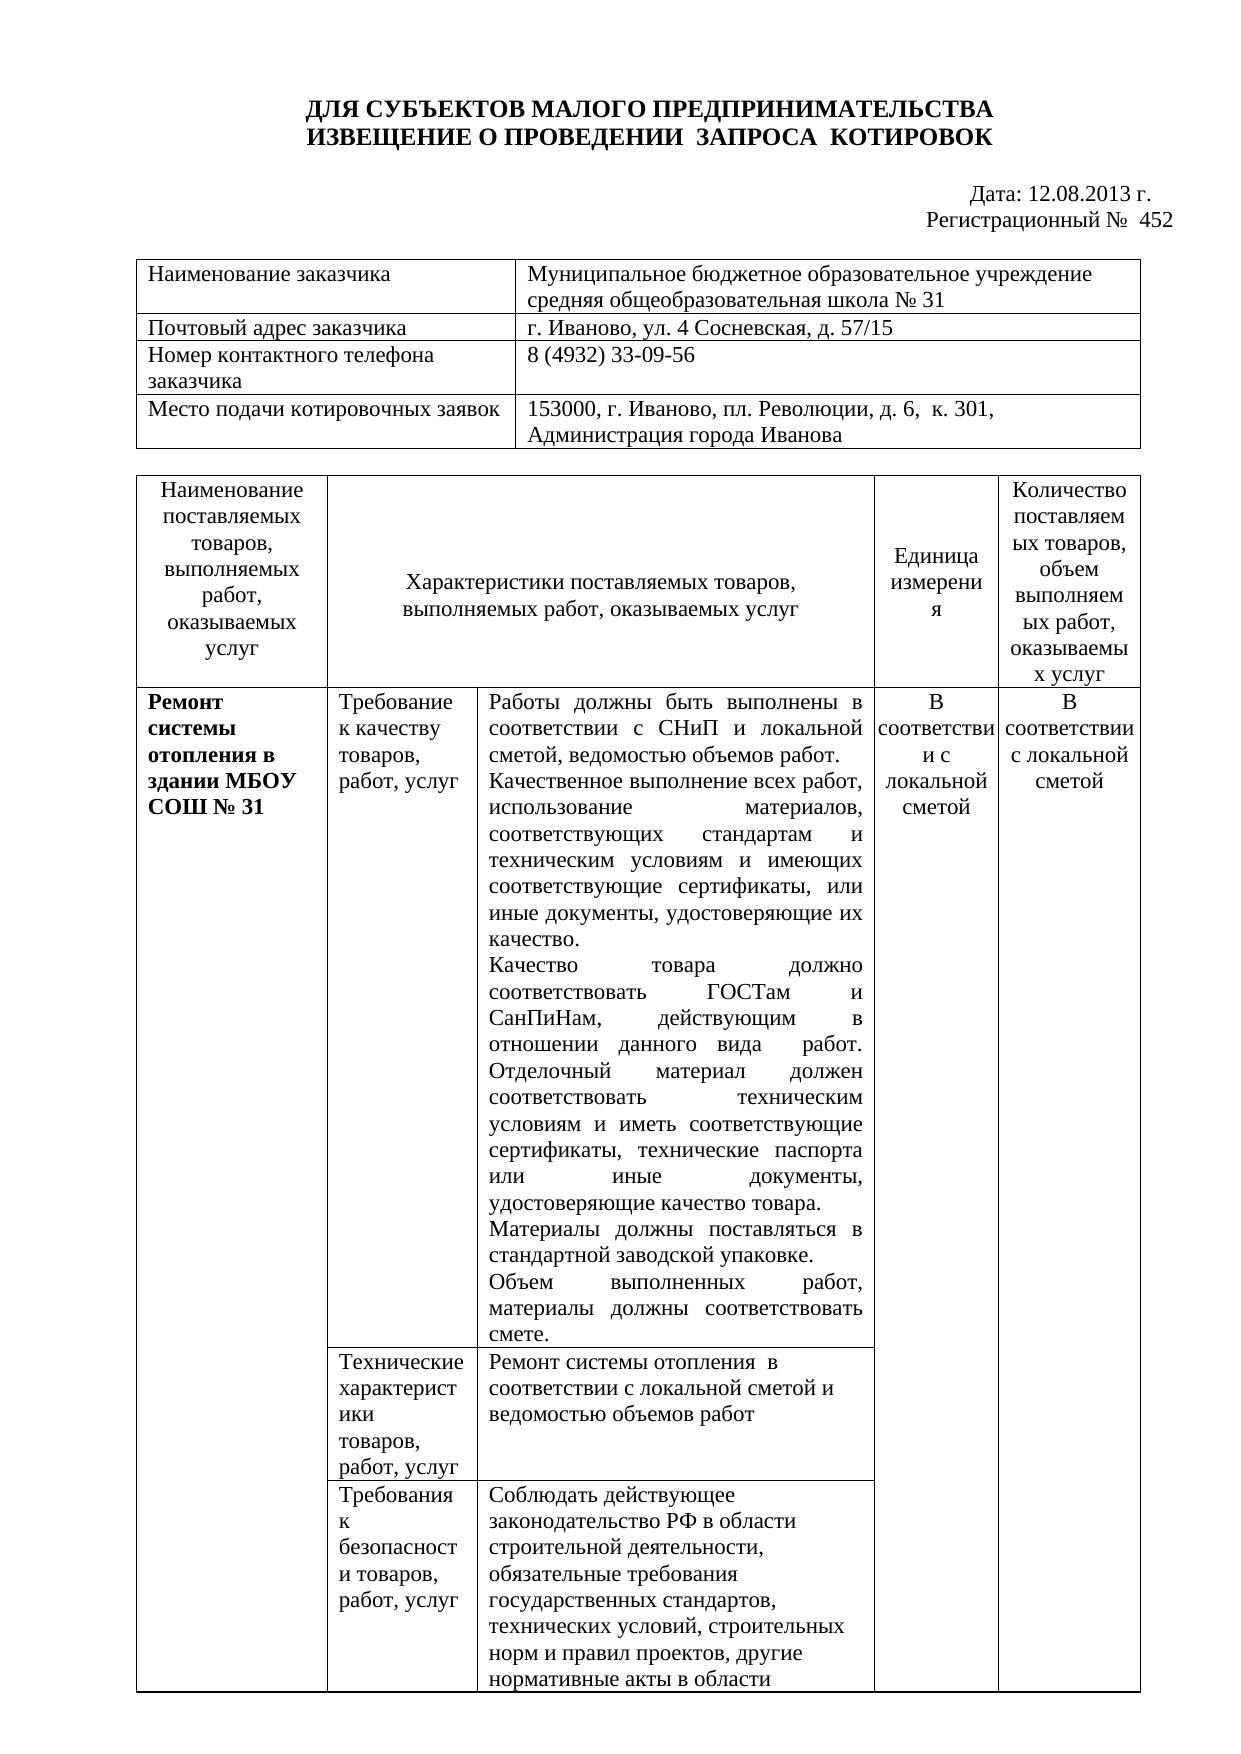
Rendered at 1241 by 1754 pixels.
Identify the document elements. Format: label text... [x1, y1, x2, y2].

table_cell Технические характеристики товаров, работ, услуг [328, 1348, 477, 1479]
table_header Наименование заказчика [137, 260, 515, 313]
text Дата: 12.08.2013 г. [148, 180, 1152, 206]
table_cell В соответствии с локальной сметой [999, 688, 1140, 1691]
table_cell Почтовый адрес заказчика [137, 314, 515, 340]
table_header Количество поставляемых товаров, объем выполняемых работ, оказываемых услуг [999, 476, 1140, 687]
table_header Наименование поставляемых товаров, выполняемых работ, оказываемых услуг [137, 476, 327, 687]
text Извещение о проведении запроса котировок [148, 122, 1152, 151]
text ДЛЯ СУБЪЕКТОВ МАЛОГО ПРЕДПРИНИМАТЕЛЬСТВА [148, 94, 1152, 122]
table_cell Место подачи котировочных заявок [137, 395, 515, 448]
table_cell Работы должны быть выполнены в соответствии с СНиП и локальной сметой, ведомостью объемов работ. Качественное выполнение всех работ, использование материалов, соответствующих стандартам и техническим условиям и имеющих соответствующие сертификаты, или иные документы, удостоверяющие их качество. Качество товара должно соответствовать ГОСТам и СанПиНам, действующим в отношении данного вида работ. Отделочный материал должен соответствовать техническим условиям и иметь соответствующие сертификаты, технические паспорта или иные документы, удостоверяющие качество товара. Материалы должны поставляться в стандартной заводской упаковке. Объем выполненных работ, материалы должны соответствовать смете. [478, 688, 874, 1347]
table_cell . Иваново, пл. Революции, д. 6, к. 301, Администрация города Иванова [516, 395, 1140, 448]
table_cell Требование к качеству товаров, работ, услуг [328, 688, 477, 1347]
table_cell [478, 1481, 874, 1691]
table_cell 8 (4932) 33-09-56 [516, 341, 1140, 394]
table_header Муниципальное бюджетное образовательное учреждение средняя общеобразовательная школа № 31 [516, 260, 1140, 313]
table_cell Ремонт системы отопления в соответствии с локальной сметой и ведомостью объемов работ [478, 1348, 874, 1479]
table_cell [328, 1481, 477, 1691]
table_cell Ремонт системы отопления в здании МБОУ СОШ № 31 [137, 688, 327, 1691]
text Регистрационный № 452 [148, 206, 1173, 233]
table_cell В соответствии с локальной сметой [875, 688, 998, 1691]
table_cell г. Иваново, ул. 4 Сосневская, д. 57/15 [516, 314, 1140, 340]
table_header Характеристики поставляемых товаров, выполняемых работ, оказываемых услуг [328, 476, 874, 687]
table_header Единица измерения [875, 476, 998, 687]
table_cell Номер контактного телефона заказчика [137, 341, 515, 394]
